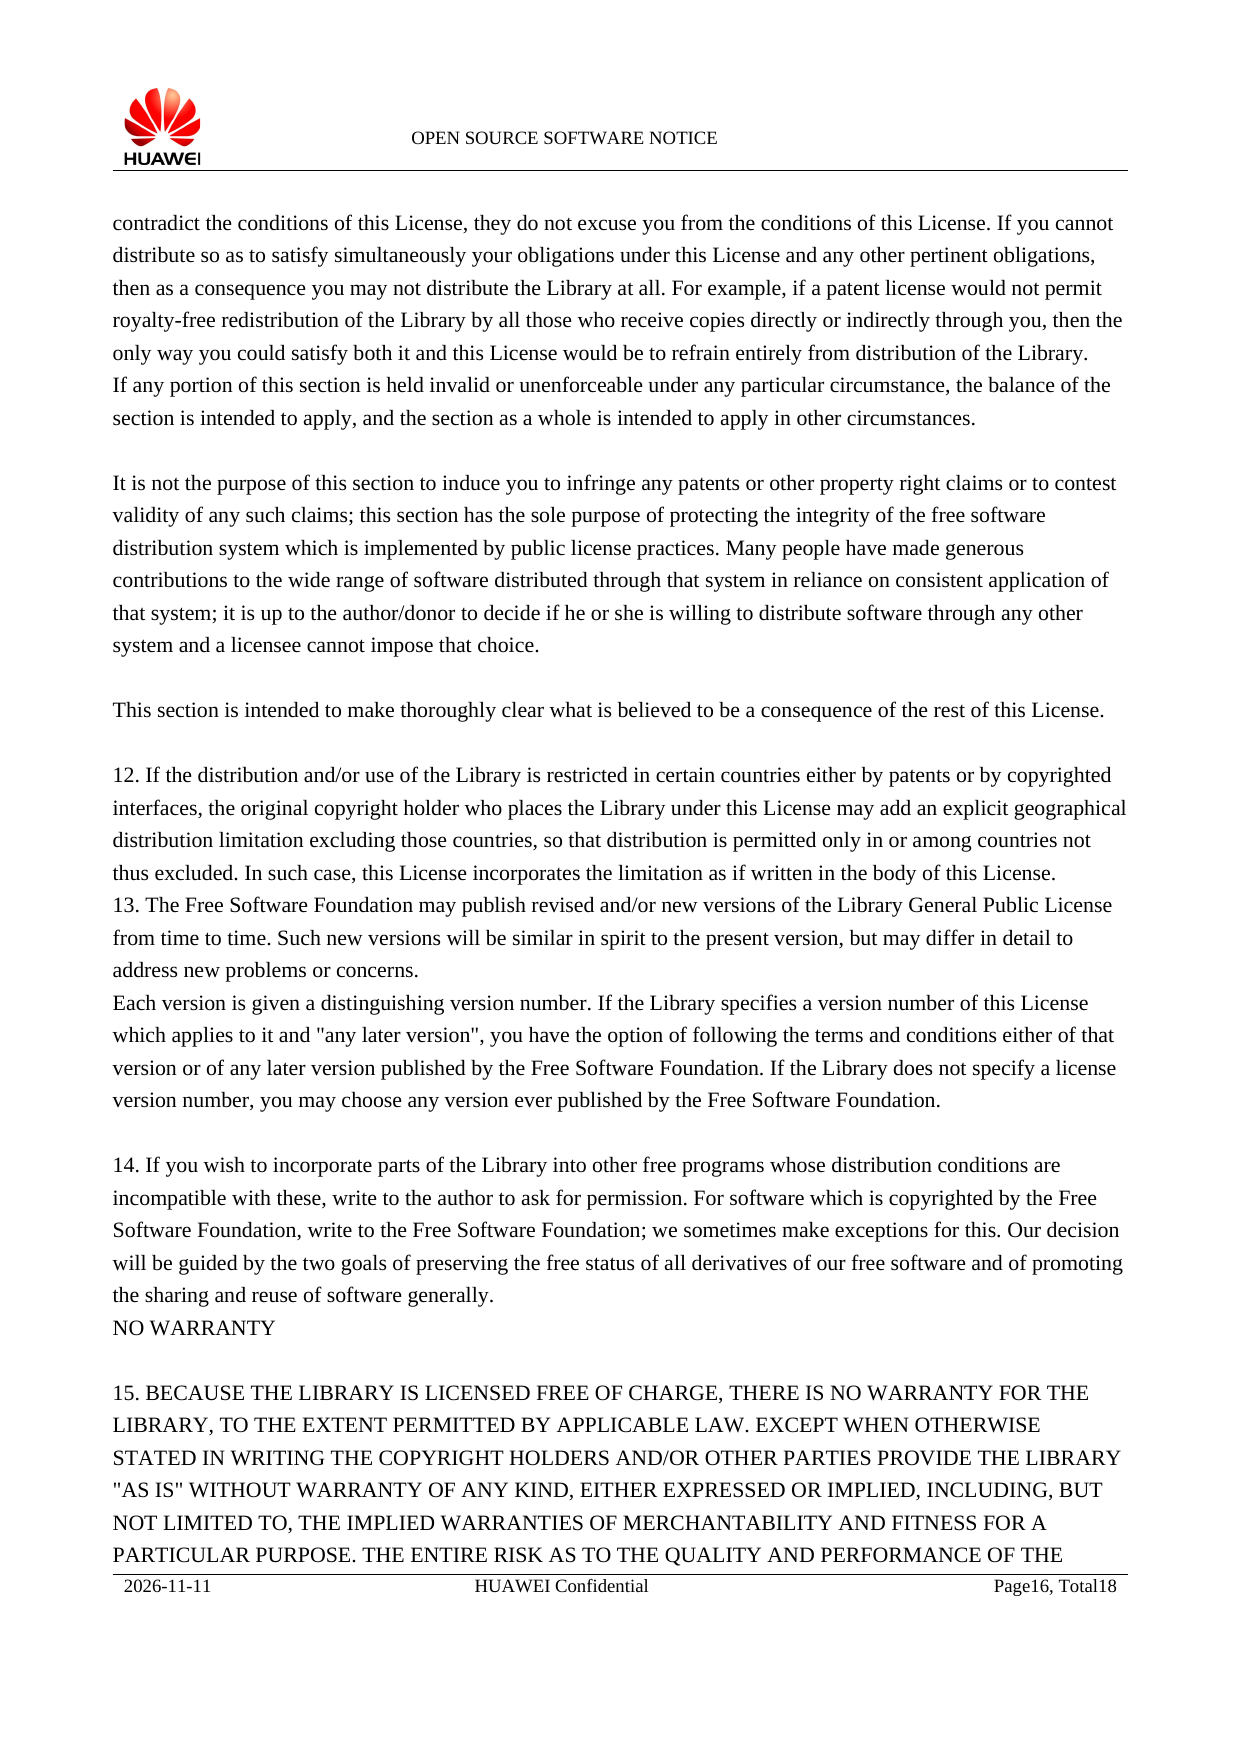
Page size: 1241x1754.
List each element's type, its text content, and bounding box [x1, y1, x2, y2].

picture [124, 88, 201, 165]
